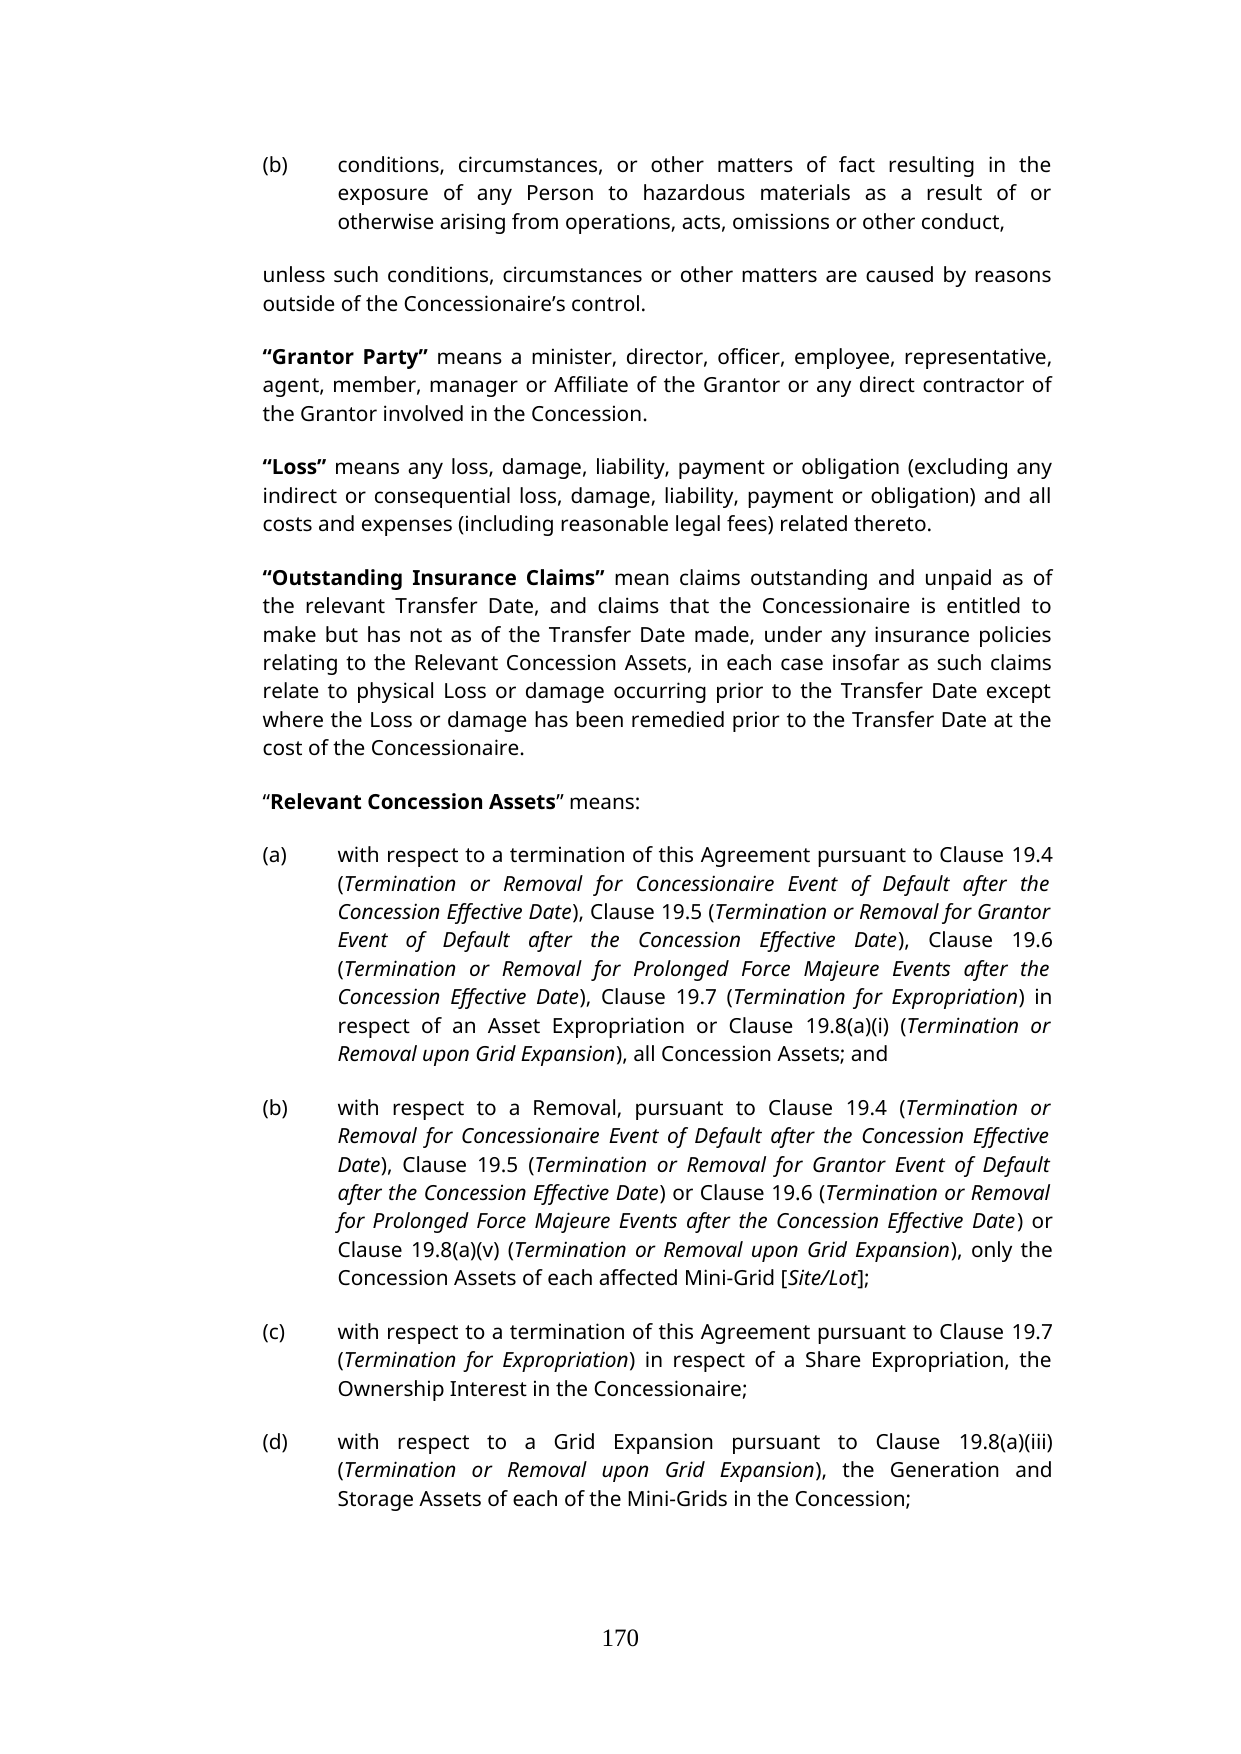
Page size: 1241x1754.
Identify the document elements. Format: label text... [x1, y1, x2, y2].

text with respect to a termination of this Agreement pursuant to Clause 19.4 (Termination or Removal for Concessionaire Event of Default after the Concession Effective Date), Clause 19.5 (Termination or Removal for Grantor Event of Default after the Concession Effective Date), Clause 19.6 (Termination or Removal for Prolonged Force Majeure Events after the Concession Effective Date), Clause 19.7 (Termination for Expropriation) in respect of an Asset Expropriation or Clause 19.8(a)(i) (Termination or Removal upon Grid Expansion), all Concession Assets; and [262, 840, 1053, 1068]
text “Outstanding Insurance Claims” mean claims outstanding and unpaid as of the relevant Transfer Date, and claims that the Concessionaire is entitled to make but has not as of the Transfer Date made, under any insurance policies relating to the Relevant Concession Assets, in each case insofar as such claims relate to physical Loss or damage occurring prior to the Transfer Date except where the Loss or damage has been remedied prior to the Transfer Date at the cost of the Concessionaire. [262, 563, 1053, 762]
text with respect to a termination of this Agreement pursuant to Clause 19.7 (Termination for Expropriation) in respect of a Share Expropriation, the Ownership Interest in the Concessionaire; [262, 1317, 1053, 1402]
subtitle unless such conditions, circumstances or other matters are caused by reasons outside of the Concessionaire’s control. [262, 260, 1053, 317]
text “Relevant Concession Assets” means: [262, 787, 1053, 815]
text conditions, circumstances, or other matters of fact resulting in the exposure of any Person to hazardous materials as a result of or otherwise arising from operations, acts, omissions or other conduct, [262, 150, 1053, 235]
text with respect to a Removal, pursuant to Clause 19.4 (Termination or Removal for Concessionaire Event of Default after the Concession Effective Date), Clause 19.5 (Termination or Removal for Grantor Event of Default after the Concession Effective Date) or Clause 19.6 (Termination or Removal for Prolonged Force Majeure Events after the Concession Effective Date) or Clause 19.8(a)(v) (Termination or Removal upon Grid Expansion), only the Concession Assets of each affected Mini-Grid [Site/Lot]; [262, 1093, 1053, 1292]
text “Grantor Party” means a minister, director, officer, employee, representative, agent, member, manager or Affiliate of the Grantor or any direct contractor of the Grantor involved in the Concession. [262, 342, 1053, 427]
text “Loss” means any loss, damage, liability, payment or obligation (excluding any indirect or consequential loss, damage, liability, payment or obligation) and all costs and expenses (including reasonable legal fees) related thereto. [262, 452, 1053, 538]
text with respect to a Grid Expansion pursuant to Clause 19.8(a)(iii) (Termination or Removal upon Grid Expansion), the Generation and Storage Assets of each of the Mini-Grids in the Concession; [262, 1427, 1053, 1512]
